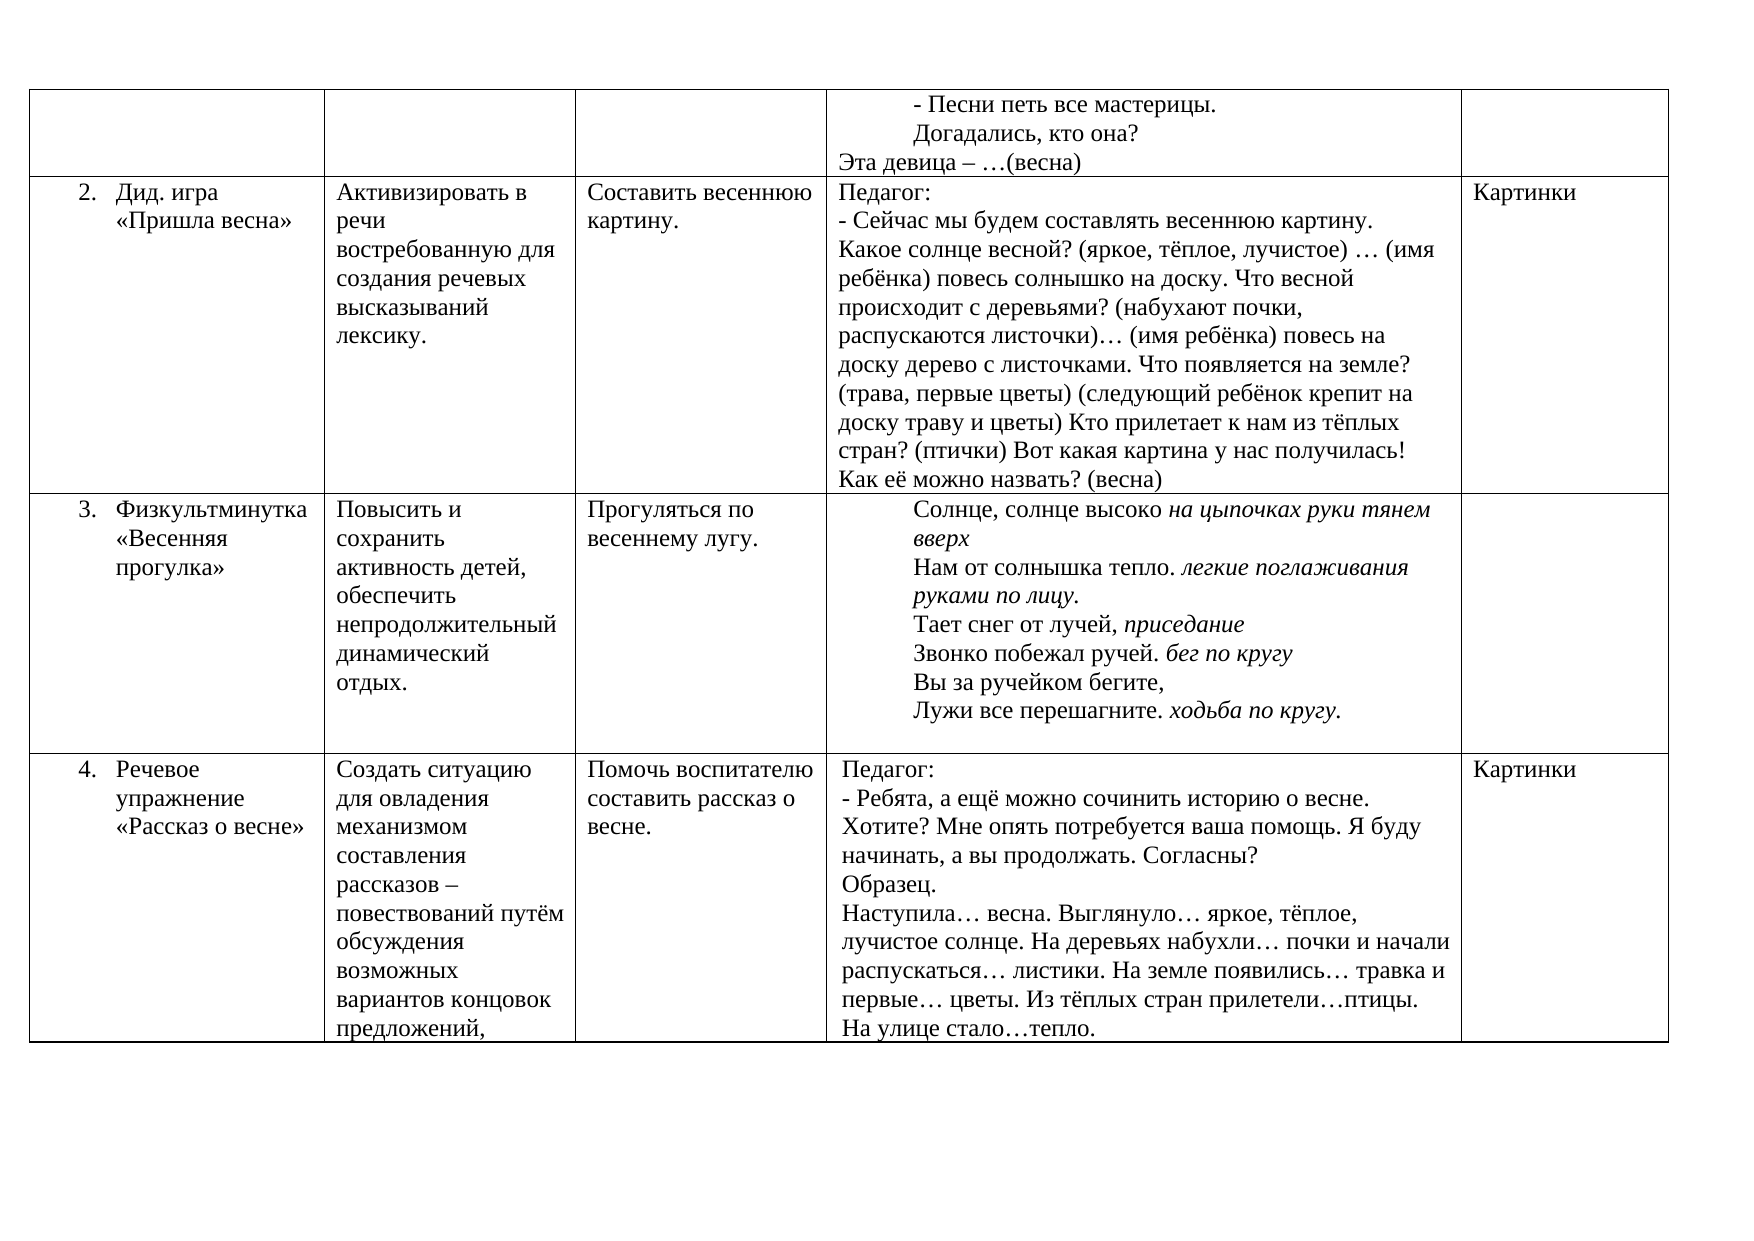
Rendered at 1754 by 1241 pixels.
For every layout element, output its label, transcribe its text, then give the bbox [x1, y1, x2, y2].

table_cell Педагог: - Сейчас мы будем составлять весеннюю картину. Какое солнце весной? (яркое, тёплое, лучистое) … (имя ребёнка) повесь солнышко на доску. Что весной происходит с деревьями? (набухают почки, распускаются листочки)… (имя ребёнка) повесь на доску дерево с листочками. Что появляется на земле? (трава, первые цветы) (следующий ребёнок крепит на доску траву и цветы) Кто прилетает к нам из тёплых стран? (птички) Вот какая картина у нас получилась! Как её можно назвать? (весна) [827, 177, 1461, 493]
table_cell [827, 90, 1461, 176]
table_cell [827, 754, 1461, 1041]
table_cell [325, 754, 575, 1041]
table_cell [576, 90, 826, 176]
table_cell Картинки [1462, 177, 1668, 493]
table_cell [30, 90, 324, 176]
table_cell Повысить и сохранить активность детей, обеспечить непродолжительный динамический отдых. [325, 494, 575, 753]
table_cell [576, 754, 826, 1041]
table_cell Картинки [1462, 754, 1668, 1041]
table_cell Солнце, солнце высоко на цыпочках руки тянем вверх Нам от солнышка тепло. легкие поглаживания руками по лицу. Тает снег от лучей, приседание Звонко побежал ручей. бег по кругу Вы за ручейком бегите, Лужи все перешагните. ходьба по кругу. [827, 494, 1461, 753]
table_cell Активизировать в речи востребованную для создания речевых высказываний лексику. [325, 177, 575, 493]
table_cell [1462, 90, 1668, 176]
table_cell Дид. игра «Пришла весна» [30, 177, 324, 493]
table_cell Прогуляться по весеннему лугу. [576, 494, 826, 753]
table_cell [1462, 494, 1668, 753]
table_cell Составить весеннюю картину. [576, 177, 826, 493]
table_cell Физкультминутка «Весенняя прогулка» [30, 494, 324, 753]
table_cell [325, 90, 575, 176]
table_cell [30, 754, 324, 1041]
